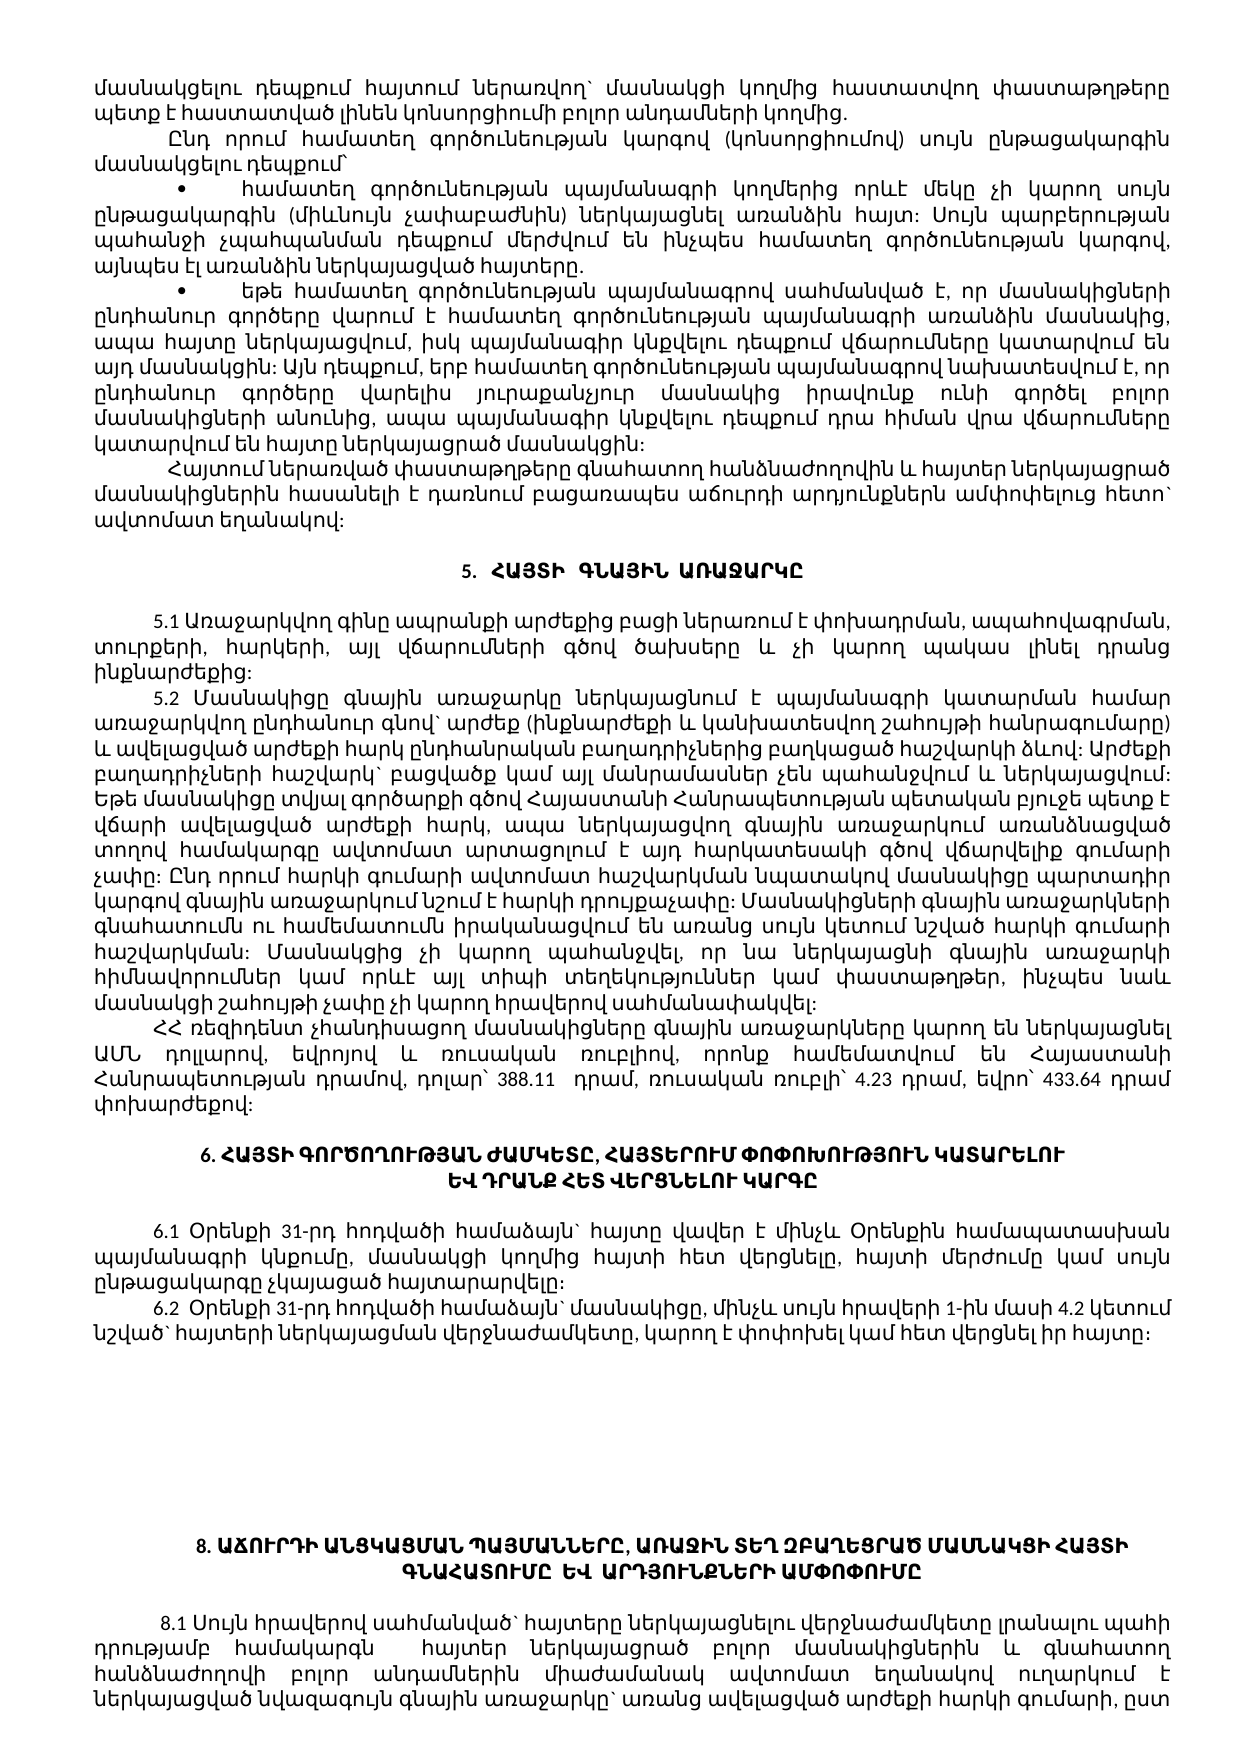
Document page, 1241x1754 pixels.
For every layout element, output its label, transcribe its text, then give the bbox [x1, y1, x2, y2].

text 6.1 Օրենքի 31-րդ հոդվածի համաձայն` հայտը վավեր է մինչև Օրենքին համապատասխան պայմանագրի կնքումը, մասնակցի կողմից հայտի հետ վերցնելը, հայտի մերժումը կամ սույն ընթացակարգը չկայացած հայտարարվելը։ [94, 1219, 1171, 1295]
text ԳՆԱՀԱՏՈՒՄԸ ԵՎ ԱՐԴՅՈՒՆՔՆԵՐԻ ԱՄՓՈՓՈՒՄԸ [94, 1559, 1171, 1584]
text ԵՎ ԴՐԱՆՔ ՀԵՏ ՎԵՐՑՆԵԼՈՒ ԿԱՐԳԸ [94, 1168, 1171, 1193]
text ՀՀ ռեզիդենտ չհանդիսացող մասնակիցները գնային առաջարկները կարող են ներկայացնել ԱՄՆ դոլլարով, եվրոյով և ռուսական ռուբլիով, որոնք համեմատվում են Հայաստանի Հանրապետության դրամով, դոլար՝ 388.11 դրամ, ռուսական ռուբլի՝ 4.23 դրամ, եվրո՝ 433.64 դրամ փոխարժեքով: [94, 1015, 1171, 1117]
text 5.2 Մասնակիցը գնային առաջարկը ներկայացնում է պայմանագրի կատարման համար առաջարկվող ընդհանուր գնով` արժեք (ինքնարժեքի և կանխատեսվող շահույթի հանրագումարը) և ավելացված արժեքի հարկ ընդհանրական բաղադրիչներից բաղկացած հաշվարկի ձևով: Արժեքի բաղադրիչների հաշվարկ` բացվածք կամ այլ մանրամասներ չեն պահանջվում և ներկայացվում: Եթե մասնակիցը տվյալ գործարքի գծով Հայաստանի Հանրապետության պետական բյուջե պետք է վճարի ավելացված արժեքի հարկ, ապա ներկայացվող գնային առաջարկում առանձնացված տողով համակարգը ավտոմատ արտացոլում է այդ հարկատեսակի գծով վճարվելիք գումարի չափը: Ընդ որում հարկի գումարի ավտոմատ հաշվարկման նպատակով մասնակիցը պարտադիր կարգով գնային առաջարկում նշում է հարկի դրույքաչափը: Մասնակիցների գնային առաջարկների գնահատումն ու համեմատումն իրականացվում են առանց սույն կետում նշված հարկի գումարի հաշվարկման: Մասնակցից չի կարող պահանջվել, որ նա ներկայացնի գնային առաջարկի հիմնավորումներ կամ որևէ այլ տիպի տեղեկություններ կամ փաստաթղթեր, ինչպես նաև մասնակցի շահույթի չափը չի կարող հրավերով սահմանափակվել: [94, 685, 1171, 1015]
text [94, 1610, 1171, 1712]
list եթե համատեղ գործունեության պայմանագրով սահմանված է, որ մասնակիցների ընդհանուր գործերը վարում է համատեղ գործունեության պայմանագրի առանձին մասնակից, ապա հայտը ներկայացվում, իսկ պայմանագիր կնքվելու դեպքում վճարումները կատարվում են այդ մասնակցին: Այն դեպքում, երբ համատեղ գործունեության պայմանագրով նախատեսվում է, որ ընդհանուր գործերը վարելիս յուրաքանչյուր մասնակից իրավունք ունի գործել բոլոր մասնակիցների անունից, ապա պայմանագիր կնքվելու դեպքում դրա հիման վրա վճարումները կատարվում են հայտը ներկայացրած մասնակցին: [94, 278, 1171, 456]
text 8. ԱՃՈՒՐԴԻ ԱՆՑԿԱՑՄԱՆ ՊԱՅՄԱՆՆԵՐԸ, ԱՌԱՋԻՆ ՏԵՂ ԶԲԱՂԵՑՐԱԾ ՄԱՍՆԱԿՑԻ ՀԱՅՏԻ [94, 1534, 1171, 1559]
text 5.1 Առաջարկվող գինը ապրանքի արժեքից բացի ներառում է փոխադրման, ապահովագրման, տուրքերի, հարկերի, այլ վճարումների գծով ծախսերը և չի կարող պակաս լինել դրանց ինքնարժեքից: [94, 609, 1171, 685]
text 5. ՀԱՅՏԻ ԳՆԱՅԻՆ ԱՌԱՋԱՐԿԸ [94, 558, 1171, 583]
list համատեղ գործունեության պայմանագրի կողմերից որևէ մեկը չի կարող սույն ընթացակարգին (միևնույն չափաբաժնին) ներկայացնել առանձին հայտ: Սույն պարբերության պահանջի չպահպանման դեպքում մերժվում են ինչպես համատեղ գործունեության կարգով, այնպես էլ առանձին ներկայացված հայտերը. [94, 177, 1171, 278]
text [94, 75, 1171, 126]
text 6. ՀԱՅՏԻ ԳՈՐԾՈՂՈՒԹՅԱՆ ԺԱՄԿԵՏԸ, ՀԱՅՏԵՐՈՒՄ ՓՈՓՈԽՈՒԹՅՈՒՆ ԿԱՏԱՐԵԼՈՒ [94, 1142, 1171, 1168]
text 6.2 Օրենքի 31-րդ հոդվածի համաձայն` մասնակիցը, մինչև սույն հրավերի 1-ին մասի 4.2 կետում նշված` հայտերի ներկայացման վերջնաժամկետը, կարող է փոփոխել կամ հետ վերցնել իր հայտը։ [94, 1295, 1171, 1346]
text Ընդ որում համատեղ գործունեության կարգով (կոնսորցիումով) սույն ընթացակարգին մասնակցելու դեպքում՝ [94, 126, 1171, 177]
text Հայտում ներառված փաստաթղթերը գնահատող հանձնաժողովին և հայտեր ներկայացրած մասնակիցներին հասանելի է դառնում բացառապես աճուրդի արդյունքներն ամփոփելուց հետո` ավտոմատ եղանակով: [94, 456, 1171, 532]
